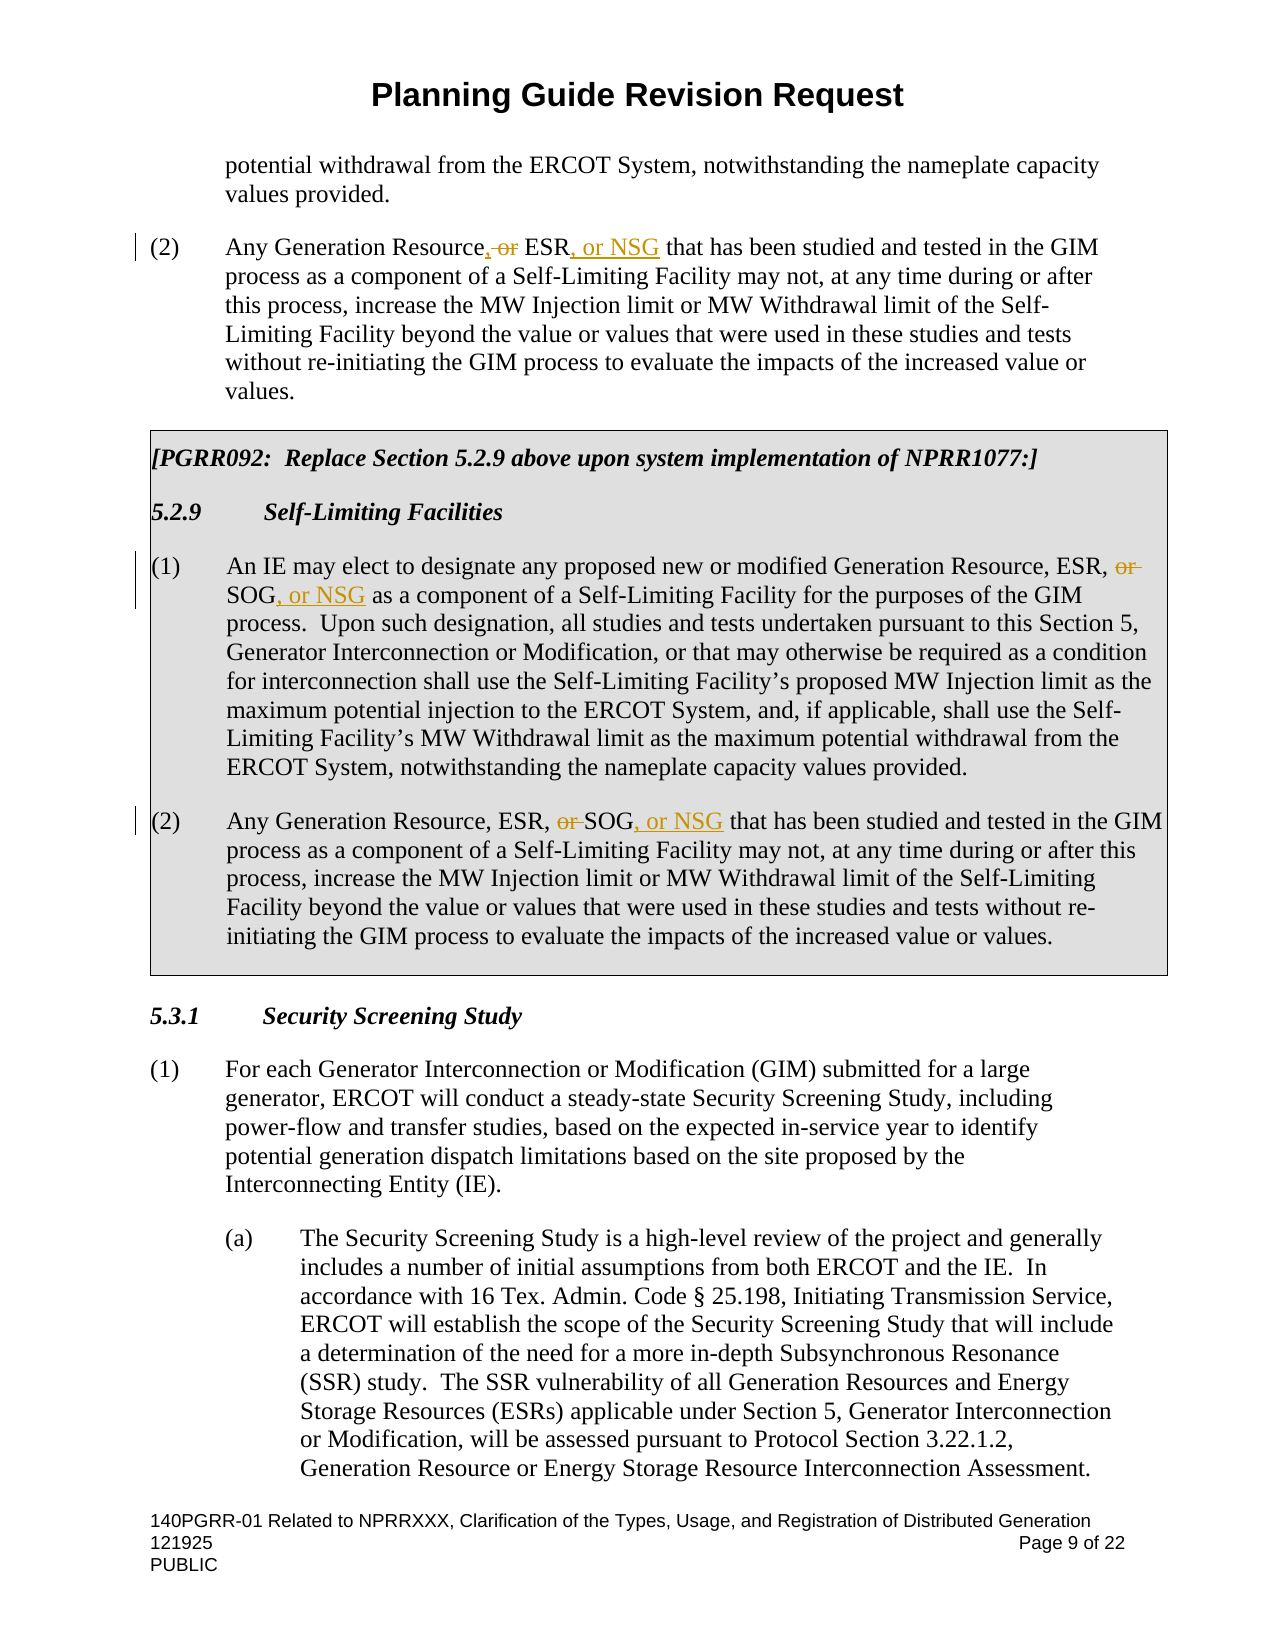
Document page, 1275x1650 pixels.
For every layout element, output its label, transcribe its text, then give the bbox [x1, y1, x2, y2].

text (2) Any Generation Resource ESR that has been studied and tested in the GIM process as a component of a Self-Limiting Facility may not, at any time during or after this process, increase the MW Injection limit or MW Withdrawal limit of the Self-Limiting Facility beyond the value or values that were used in these studies and tests without re-initiating the GIM process to evaluate the impacts of the increased value or values. [150, 232, 1125, 405]
text (1) For each Generator Interconnection or Modification (GIM) submitted for a large generator, ERCOT will conduct a steady-state Security Screening Study, including power-flow and transfer studies, based on the expected in-service year to identify potential generation dispatch limitations based on the site proposed by the Interconnecting Entity (IE). [150, 1054, 1125, 1198]
table_header [PGRR092: Replace Section 5.2.9 above upon system implementation of NPRR1077:] 5.2.9 Self-Limiting Facilities (1) An IE may elect to designate any proposed new or modified Generation Resource, ESR, SOG as a component of a Self-Limiting Facility for the purposes of the GIM process. Upon such designation, all studies and tests undertaken pursuant to this Section 5, Generator Interconnection or Modification, or that may otherwise be required as a condition for interconnection shall use the Self-Limiting Facility’s proposed MW Injection limit as the maximum potential injection to the ERCOT System, and, if applicable, shall use the Self-Limiting Facility’s MW Withdrawal limit as the maximum potential withdrawal from the ERCOT System, notwithstanding the nameplate capacity values provided. (2) Any Generation Resource, ESR, SOG that has been studied and tested in the GIM process as a component of a Self-Limiting Facility may not, at any time during or after this process, increase the MW Injection limit or MW Withdrawal limit of the Self-Limiting Facility beyond the value or values that were used in these studies and tests without re-initiating the GIM process to evaluate the impacts of the increased value or values. [151, 431, 1167, 975]
text 5.3.1 Security Screening Study [150, 1001, 1125, 1029]
text (a) The Security Screening Study is a high-level review of the project and generally includes a number of initial assumptions from both ERCOT and the IE. In accordance with 16 Tex. Admin. Code § 25.198, Initiating Transmission Service, ERCOT will establish the scope of the Security Screening Study that will include a determination of the need for a more in-depth Subsynchronous Resonance (SSR) study. The SSR vulnerability of all Generation Resources and Energy Storage Resources (ESRs) applicable under Section 5, Generator Interconnection or Modification, will be assessed pursuant to Protocol Section 3.22.1.2, Generation Resource or Energy Storage Resource Interconnection Assessment. [225, 1223, 1125, 1482]
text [150, 150, 1125, 207]
